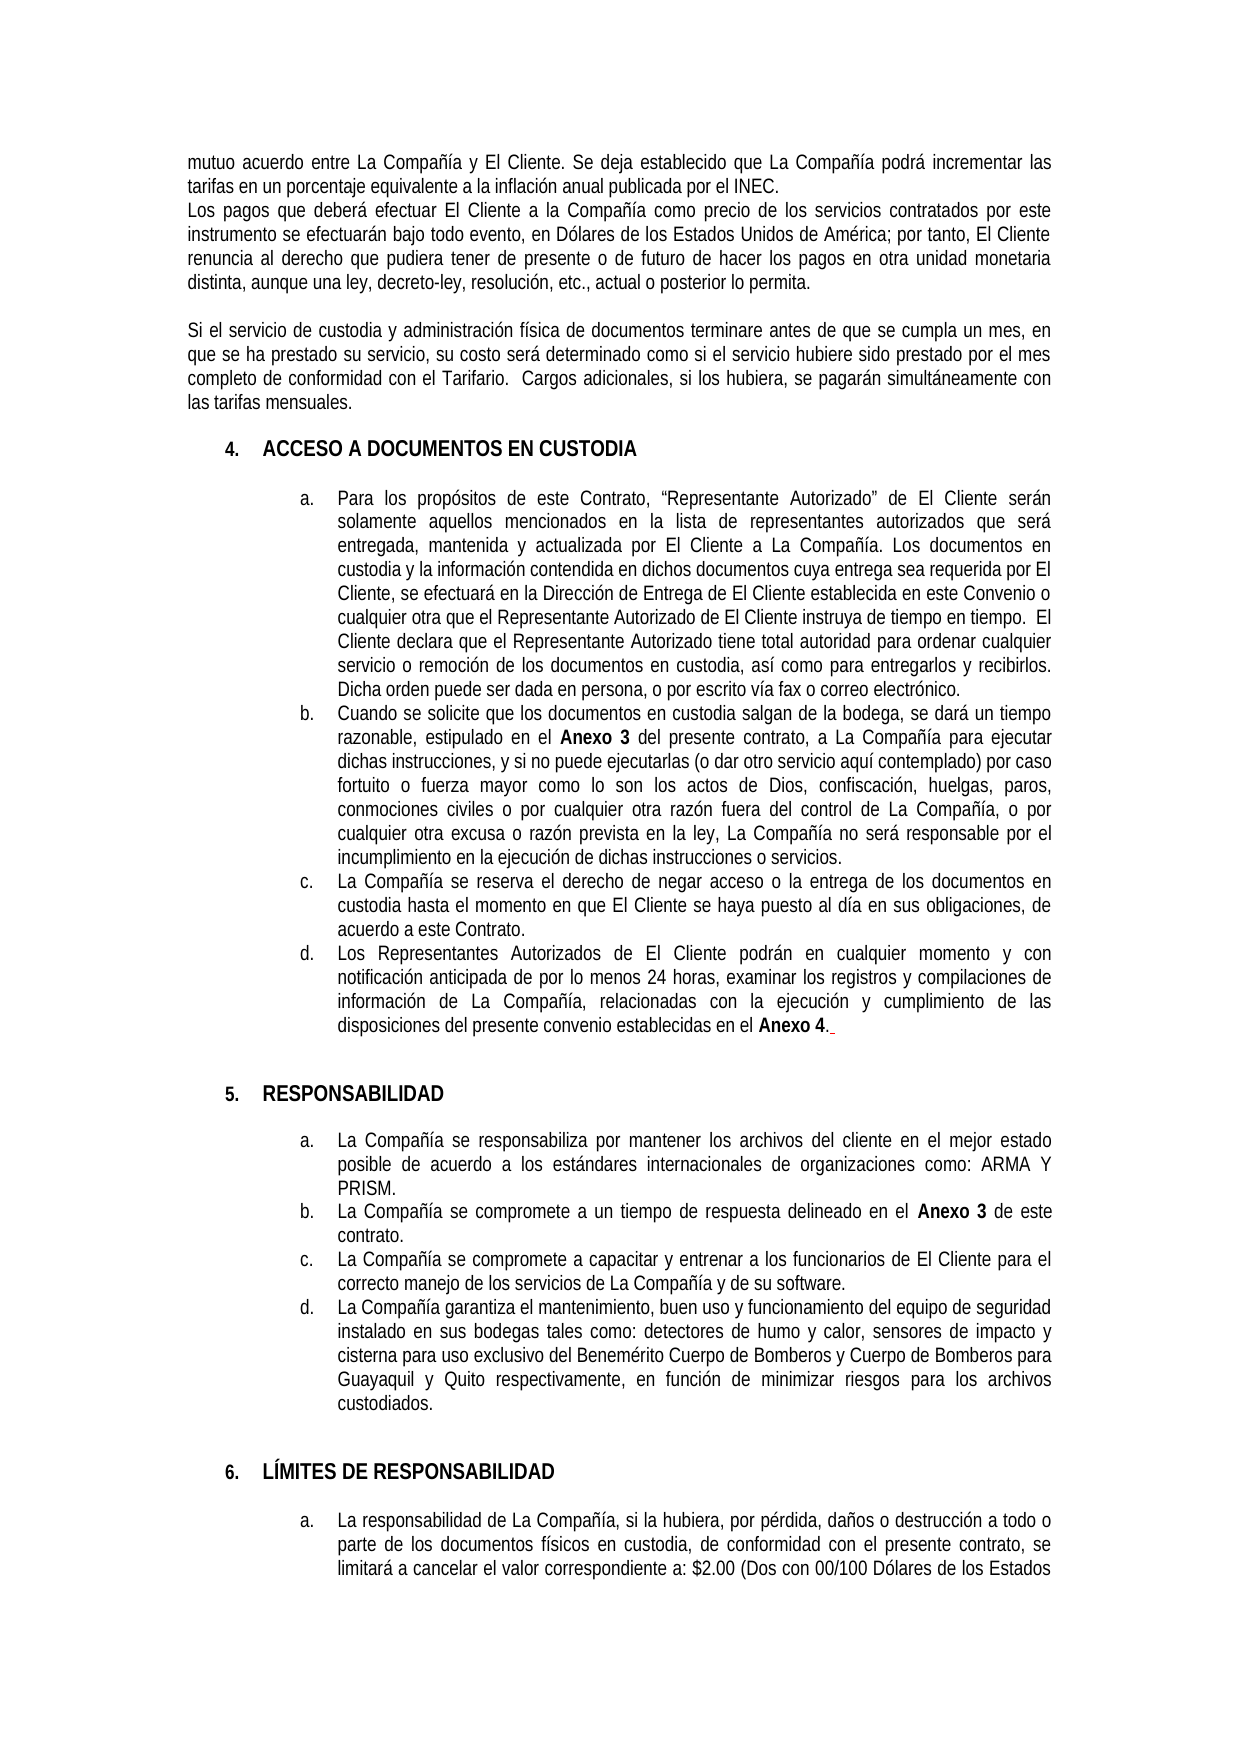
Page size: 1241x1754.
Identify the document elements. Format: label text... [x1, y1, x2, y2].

list La Compañía se compromete a un tiempo de respuesta delineado en el Anexo 3 de este contrato. [300, 1199, 1053, 1247]
list Los Representantes Autorizados de El Cliente podrán en cualquier momento y con notificación anticipada de por lo menos 24 horas, examinar los registros y compilaciones de información de La Compañía, relacionadas con la ejecución y cumplimiento de las disposiciones del presente convenio establecidas en el Anexo 4. [300, 941, 1053, 1036]
list Para los propósitos de este Contrato, “Representante Autorizado” de El Cliente serán solamente aquellos mencionados en la lista de representantes autorizados que será entregada, mantenida y actualizada por El Cliente a La Compañía. Los documentos en custodia y la información contendida en dichos documentos cuya entrega sea requerida por El Cliente, se efectuará en la Dirección de Entrega de El Cliente establecida en este Convenio o cualquier otra que el Representante Autorizado de El Cliente instruya de tiempo en tiempo. El Cliente declara que el Representante Autorizado tiene total autoridad para ordenar cualquier servicio o remoción de los documentos en custodia, así como para entregarlos y recibirlos. Dicha orden puede ser dada en persona, o por escrito vía fax o correo electrónico. [300, 485, 1053, 701]
list La Compañía se compromete a capacitar y entrenar a los funcionarios de El Cliente para el correcto manejo de los servicios de La Compañía y de su software. [300, 1247, 1053, 1295]
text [187, 150, 1053, 198]
text Si el servicio de custodia y administración física de documentos terminare antes de que se cumpla un mes, en que se ha prestado su servicio, su costo será determinado como si el servicio hubiere sido prestado por el mes completo de conformidad con el Tarifario. Cargos adicionales, si los hubiera, se pagarán simultáneamente con las tarifas mensuales. [187, 318, 1053, 413]
list La Compañía garantiza el mantenimiento, buen uso y funcionamiento del equipo de seguridad instalado en sus bodegas tales como: detectores de humo y calor, sensores de impacto y cisterna para uso exclusivo del Benemérito Cuerpo de Bomberos y Cuerpo de Bomberos para Guayaquil y Quito respectivamente, en función de minimizar riesgos para los archivos custodiados. [300, 1295, 1053, 1415]
list LÍMITES DE RESPONSABILIDAD [225, 1458, 1053, 1484]
list ACCESO A DOCUMENTOS EN CUSTODIA [225, 435, 1053, 461]
list Cuando se solicite que los documentos en custodia salgan de la bodega, se dará un tiempo razonable, estipulado en el Anexo 3 del presente contrato, a La Compañía para ejecutar dichas instrucciones, y si no puede ejecutarlas (o dar otro servicio aquí contemplado) por caso fortuito o fuerza mayor como lo son los actos de Dios, confiscación, huelgas, paros, conmociones civiles o por cualquier otra razón fuera del control de La Compañía, o por cualquier otra excusa o razón prevista en la ley, La Compañía no será responsable por el incumplimiento en la ejecución de dichas instrucciones o servicios. [300, 701, 1053, 869]
list La Compañía se reserva el derecho de negar acceso o la entrega de los documentos en custodia hasta el momento en que El Cliente se haya puesto al día en sus obligaciones, de acuerdo a este Contrato. [300, 869, 1053, 941]
list La Compañía se responsabiliza por mantener los archivos del cliente en el mejor estado posible de acuerdo a los estándares internacionales de organizaciones como: ARMA Y PRISM. [300, 1127, 1053, 1199]
text Los pagos que deberá efectuar El Cliente a la Compañía como precio de los servicios contratados por este instrumento se efectuarán bajo todo evento, en Dólares de los Estados Unidos de América; por tanto, El Cliente renuncia al derecho que pudiera tener de presente o de futuro de hacer los pagos en otra unidad monetaria distinta, aunque una ley, decreto-ley, resolución, etc., actual o posterior lo permita. [187, 198, 1053, 294]
list RESPONSABILIDAD [225, 1079, 1053, 1106]
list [300, 1508, 1053, 1580]
